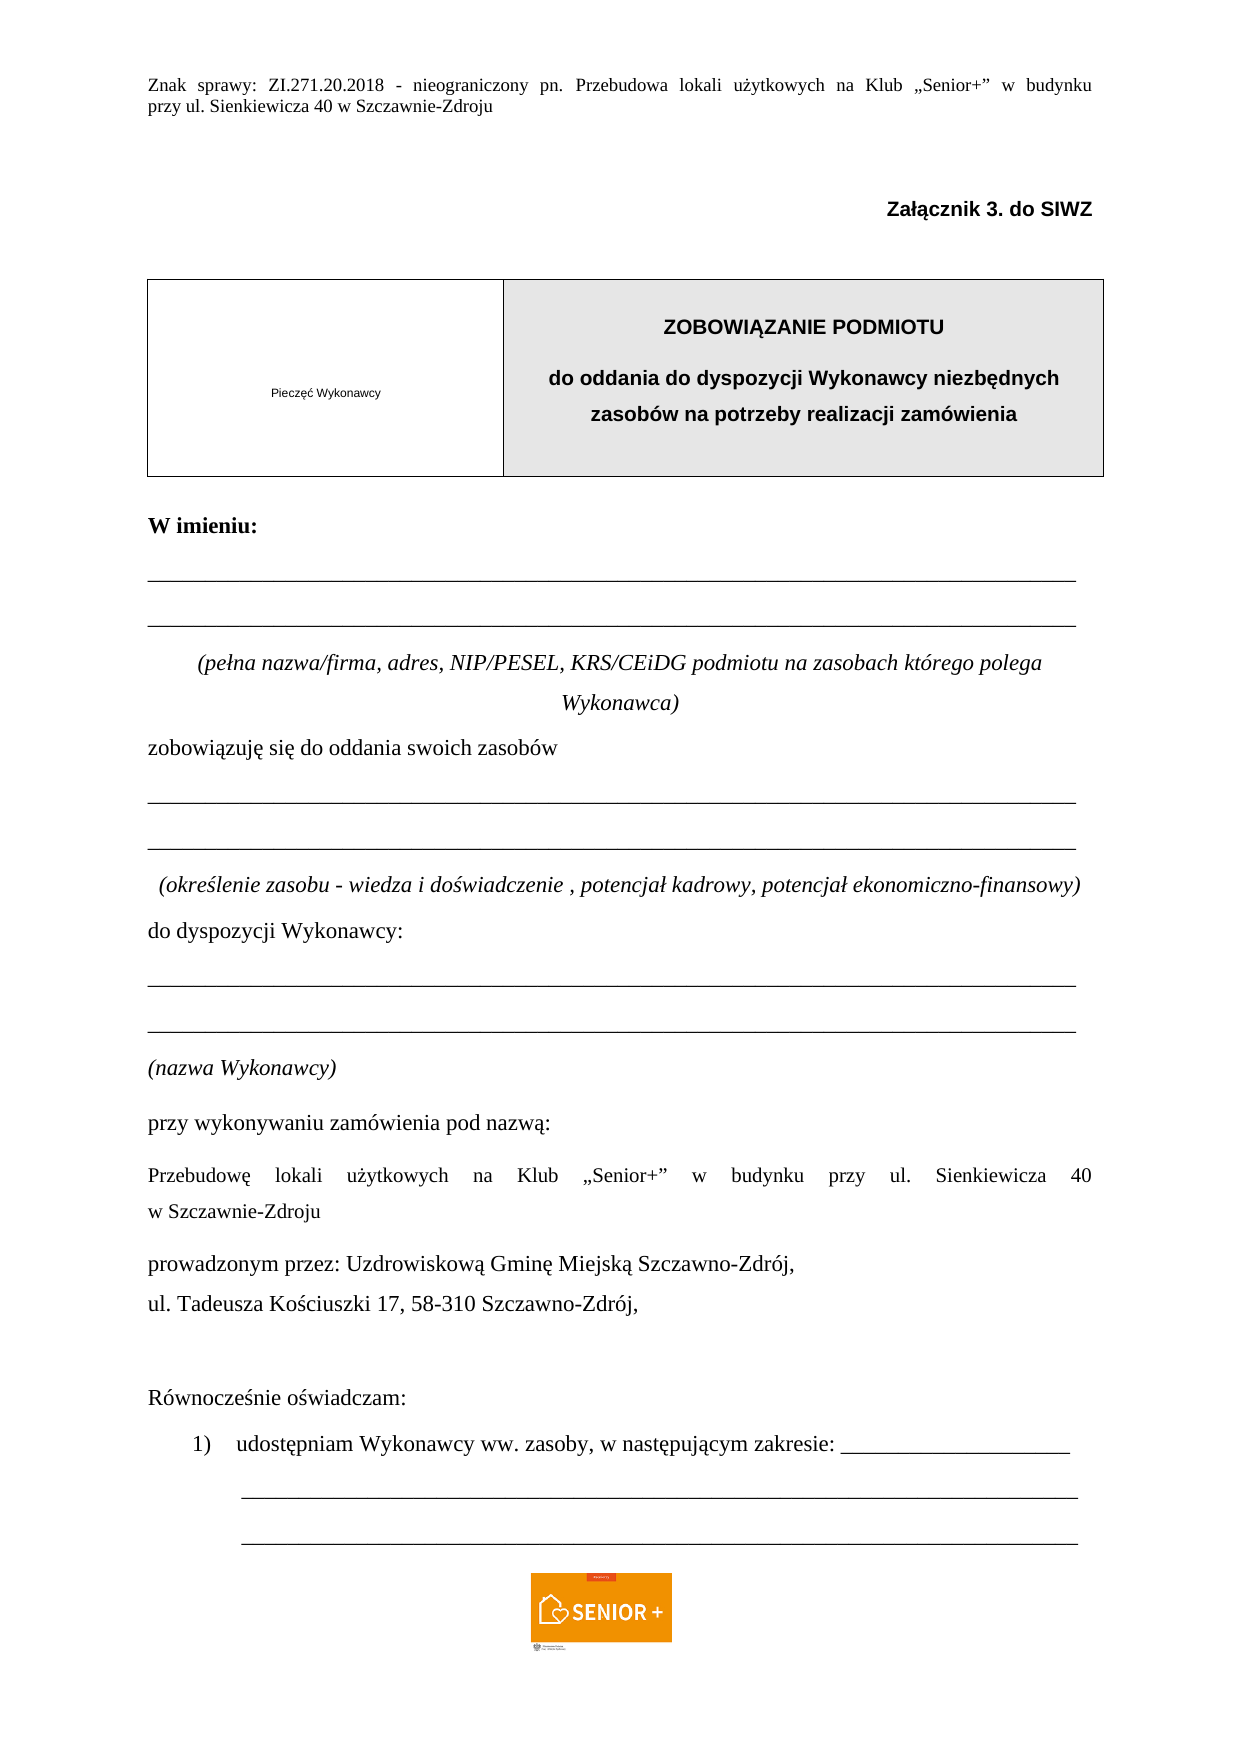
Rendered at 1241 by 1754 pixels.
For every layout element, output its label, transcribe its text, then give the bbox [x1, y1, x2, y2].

table_header W imieniu: _________________________________________________________________________________ _________________________________________________________________________________ (pełna nazwa/firma, adres, NIP/PESEL, KRS/CEiDG podmiotu na zasobach którego polega Wykonawca) zobowiązuję się do oddania swoich zasobów _________________________________________________________________________________ _________________________________________________________________________________ (określenie zasobu - wiedza i doświadczenie , potencjał kadrowy, potencjał ekonomiczno-finansowy) do dyspozycji Wykonawcy: _________________________________________________________________________________ _________________________________________________________________________________ (nazwa Wykonawcy) przy wykonywaniu zamówienia pod nazwą: Przebudowę lokali użytkowych na Klub „Senior+” w budynku przy ul. Sienkiewicza 40 w Szczawnie-Zdroju prowadzonym przez: Uzdrowiskową Gminę Miejską Szczawno-Zdrój, ul. Tadeusza Kościuszki 17, 58-310 Szczawno-Zdrój, Równocześnie oświadczam: 1) udostępniam Wykonawcy ww. zasoby, w następującym zakresie: ____________________ _________________________________________________________________________ _________________________________________________________________________ [140, 506, 1100, 1568]
table_header ZOBOWIĄZANIE PODMIOTU do oddania do dyspozycji Wykonawcy niezbędnych zasobów na potrzeby realizacji zamówienia [504, 280, 1103, 476]
table_header Pieczęć Wykonawcy [148, 280, 503, 476]
picture [530, 1573, 672, 1652]
table_header Załącznik 3. do SIWZ [140, 182, 1100, 250]
